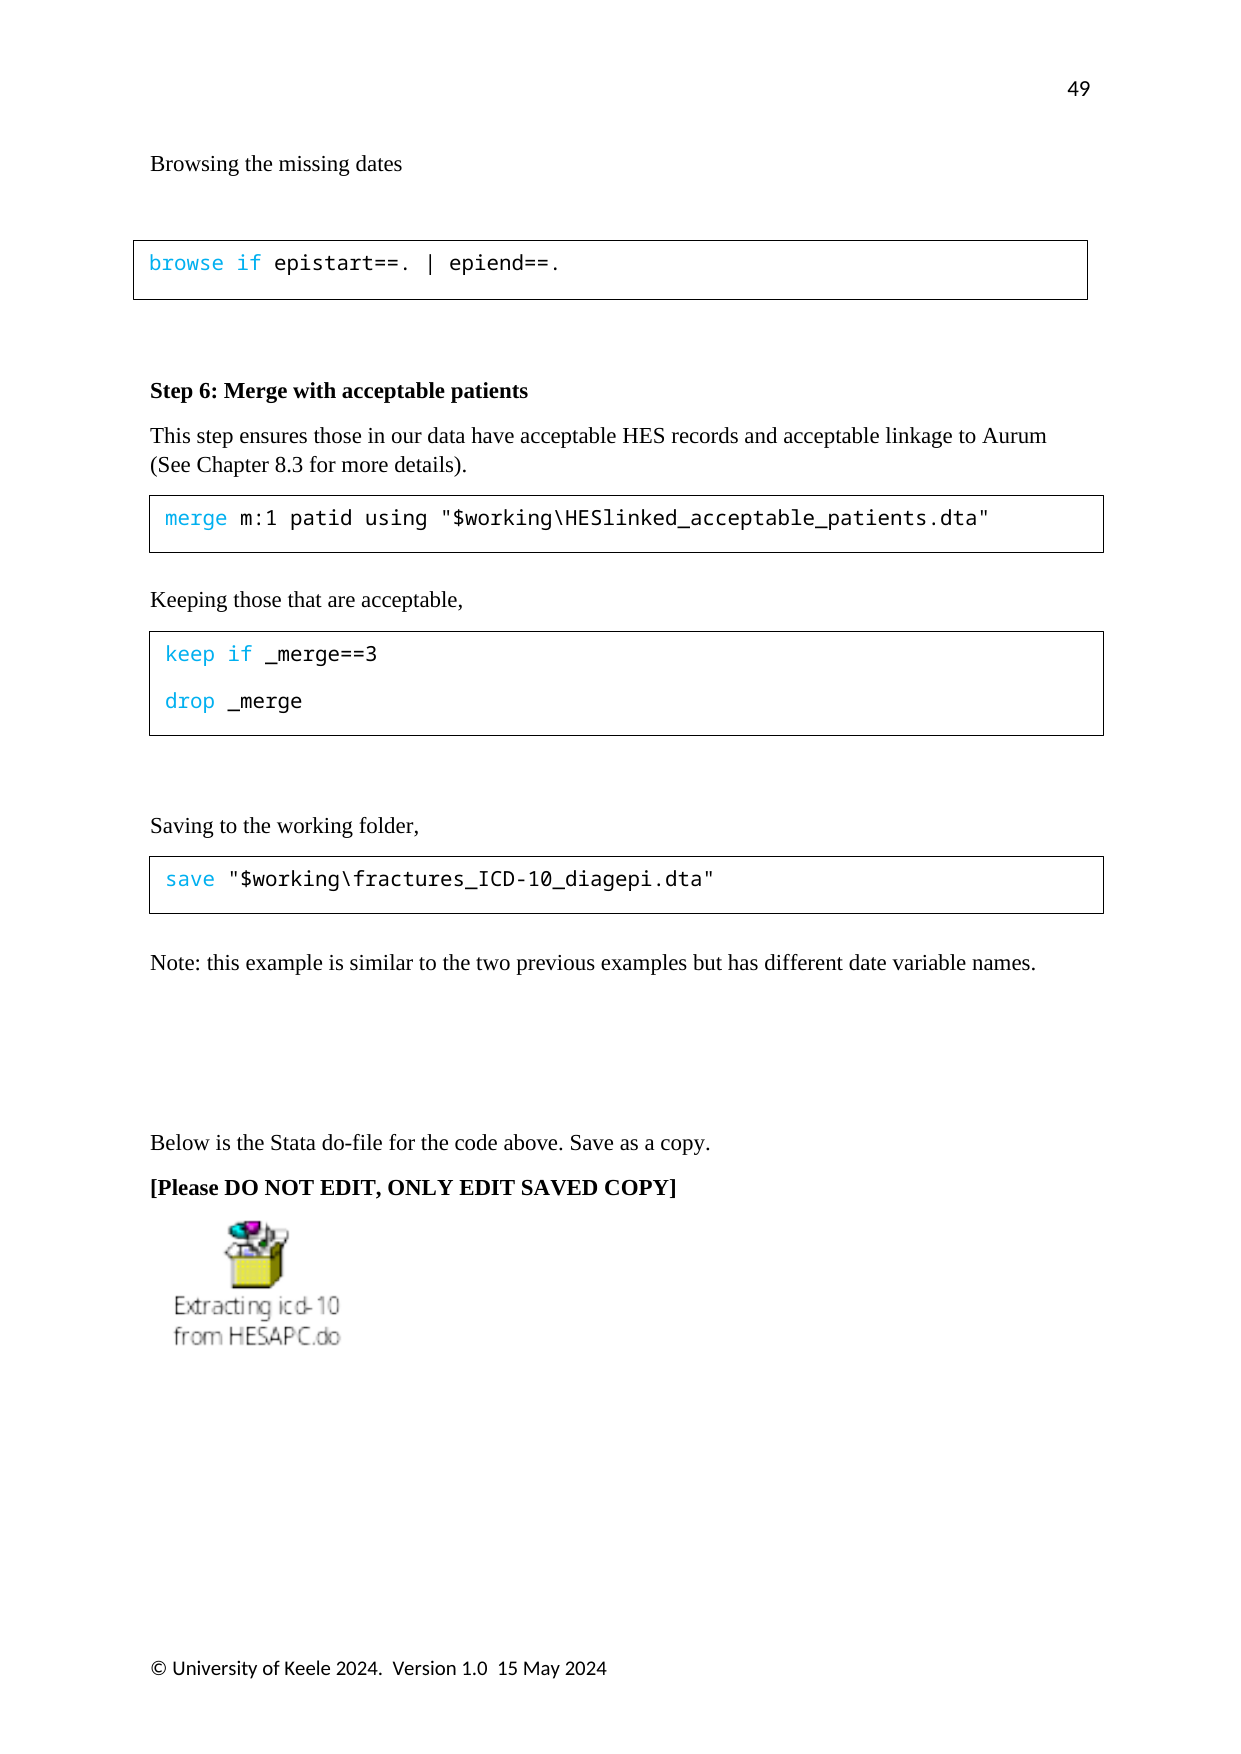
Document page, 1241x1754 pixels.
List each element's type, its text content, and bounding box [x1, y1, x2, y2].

text [Please DO NOT EDIT, ONLY EDIT SAVED COPY] [150, 1174, 1090, 1201]
text Step 6: Merge with acceptable patients [150, 377, 1090, 404]
text Note: this example is similar to the two previous examples but has different date variable names. [150, 949, 1090, 975]
text Keeping those that are acceptable, [150, 586, 1090, 612]
text Below is the Stata do-file for the code above. Save as a copy. [150, 1129, 1090, 1156]
text Browsing the missing dates [150, 150, 1090, 176]
text This step ensures those in our data have acceptable HES records and acceptable linkage to Aurum (See Chapter 8.3 for more details). [150, 422, 1090, 477]
text Saving to the working folder, [150, 812, 1090, 838]
